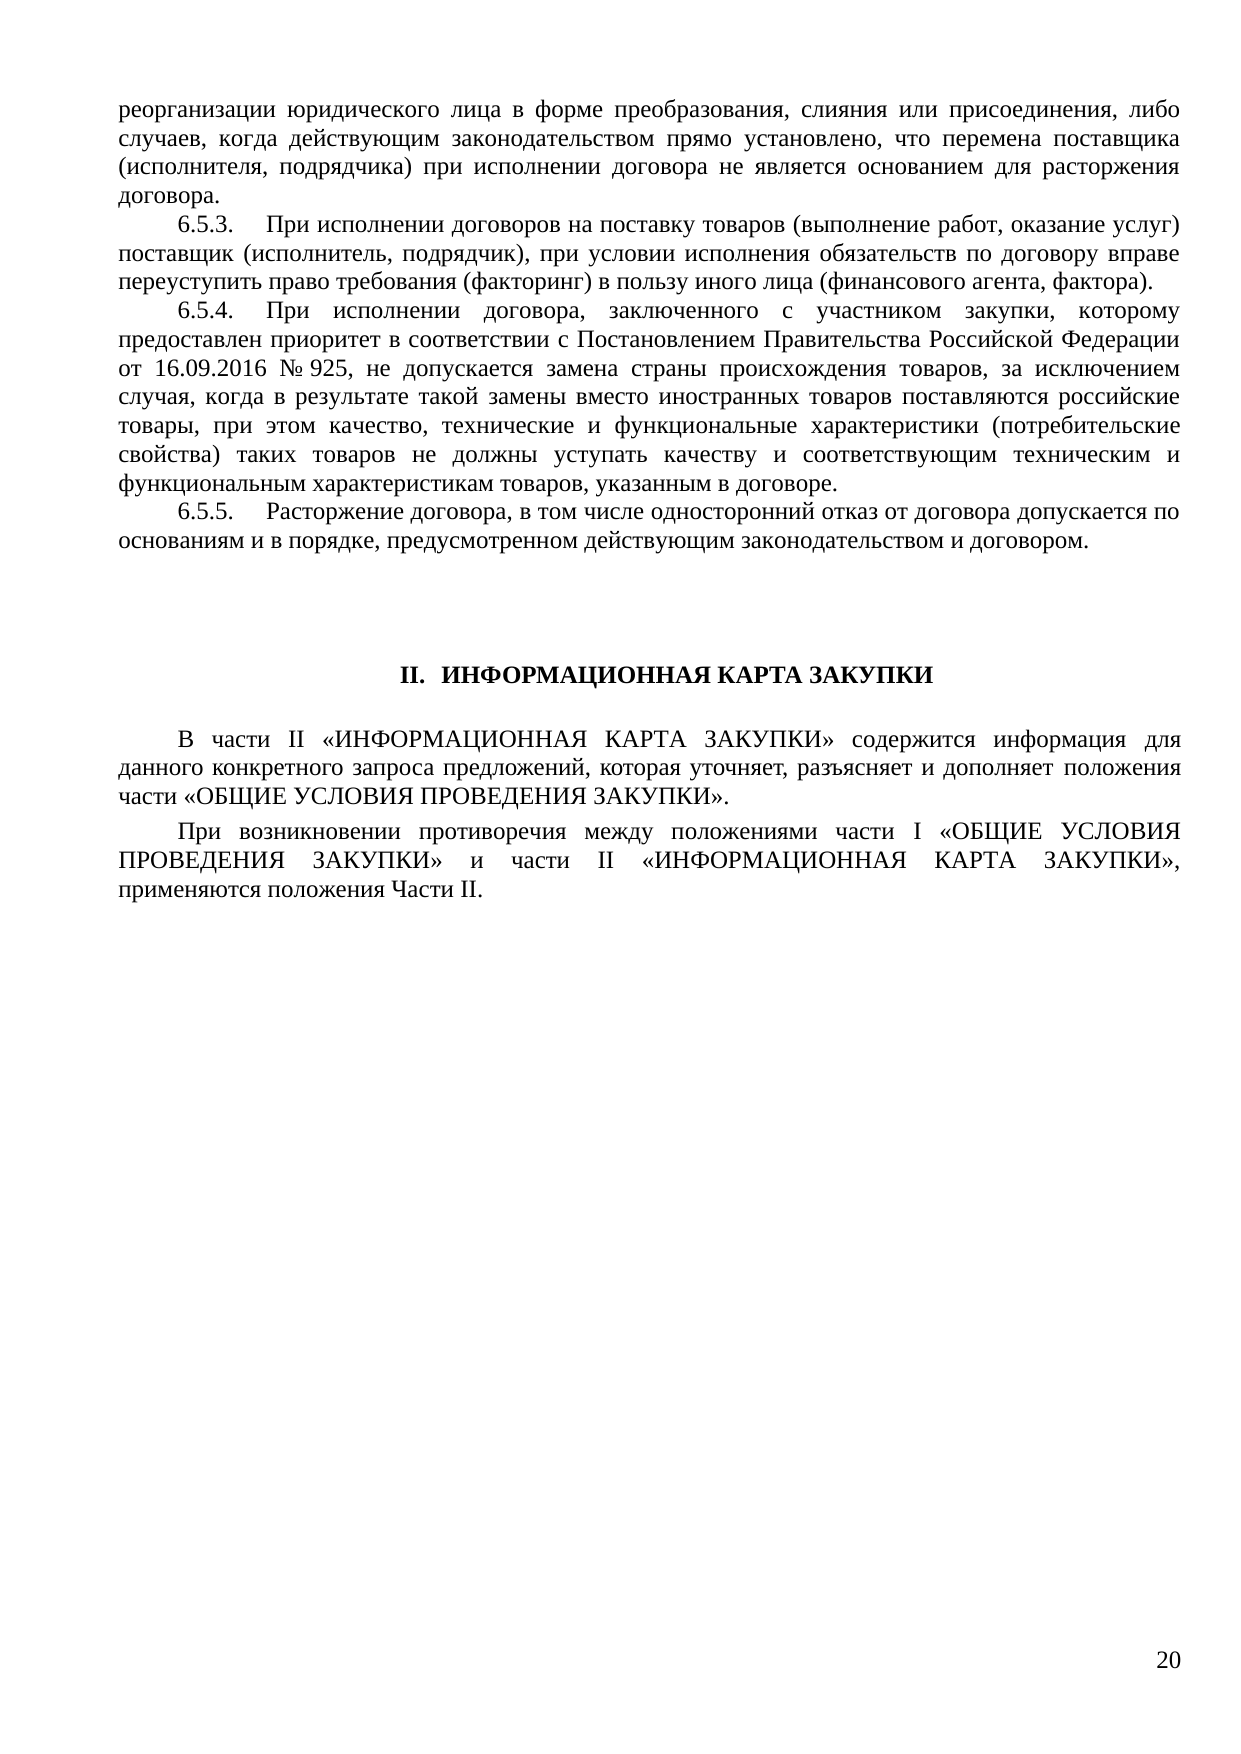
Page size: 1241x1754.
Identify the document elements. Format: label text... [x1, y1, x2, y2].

subtitle При исполнении договора, заключенного с участником закупки, которому предоставлен приоритет в соответствии с Постановлением Правительства Российской Федерации от 16.09.2016 № 925, не допускается замена страны происхождения товаров, за исключением случая, когда в результате такой замены вместо иностранных товаров поставляются российские товары, при этом качество, технические и функциональные характеристики (потребительские свойства) таких товаров не должны уступать качеству и соответствующим техническим и функциональным характеристикам товаров, указанным в договоре. [118, 295, 1181, 496]
subtitle ИНФОРМАЦИОННАЯ КАРТА ЗАКУПКИ [118, 660, 1181, 689]
subtitle При исполнении договоров на поставку товаров (выполнение работ, оказание услуг) поставщик (исполнитель, подрядчик), при условии исполнения обязательств по договору вправе переуступить право требования (факторинг) в пользу иного лица (финансового агента, фактора). [118, 209, 1181, 295]
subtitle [118, 94, 1181, 209]
subtitle Расторжение договора, в том числе односторонний отказ от договора допускается по основаниям и в порядке, предусмотренном действующим законодательством и договором. [118, 496, 1181, 554]
text При возникновении противоречия между положениями части I «ОБЩИЕ УСЛОВИЯ ПРОВЕДЕНИЯ ЗАКУПКИ» и части II «ИНФОРМАЦИОННАЯ КАРТА ЗАКУПКИ», применяются положения Части II. [118, 816, 1181, 902]
text В части II «ИНФОРМАЦИОННАЯ КАРТА ЗАКУПКИ» содержится информация для данного конкретного запроса предложений, которая уточняет, разъясняет и дополняет положения части «ОБЩИЕ УСЛОВИЯ ПРОВЕДЕНИЯ ЗАКУПКИ». [118, 724, 1181, 810]
